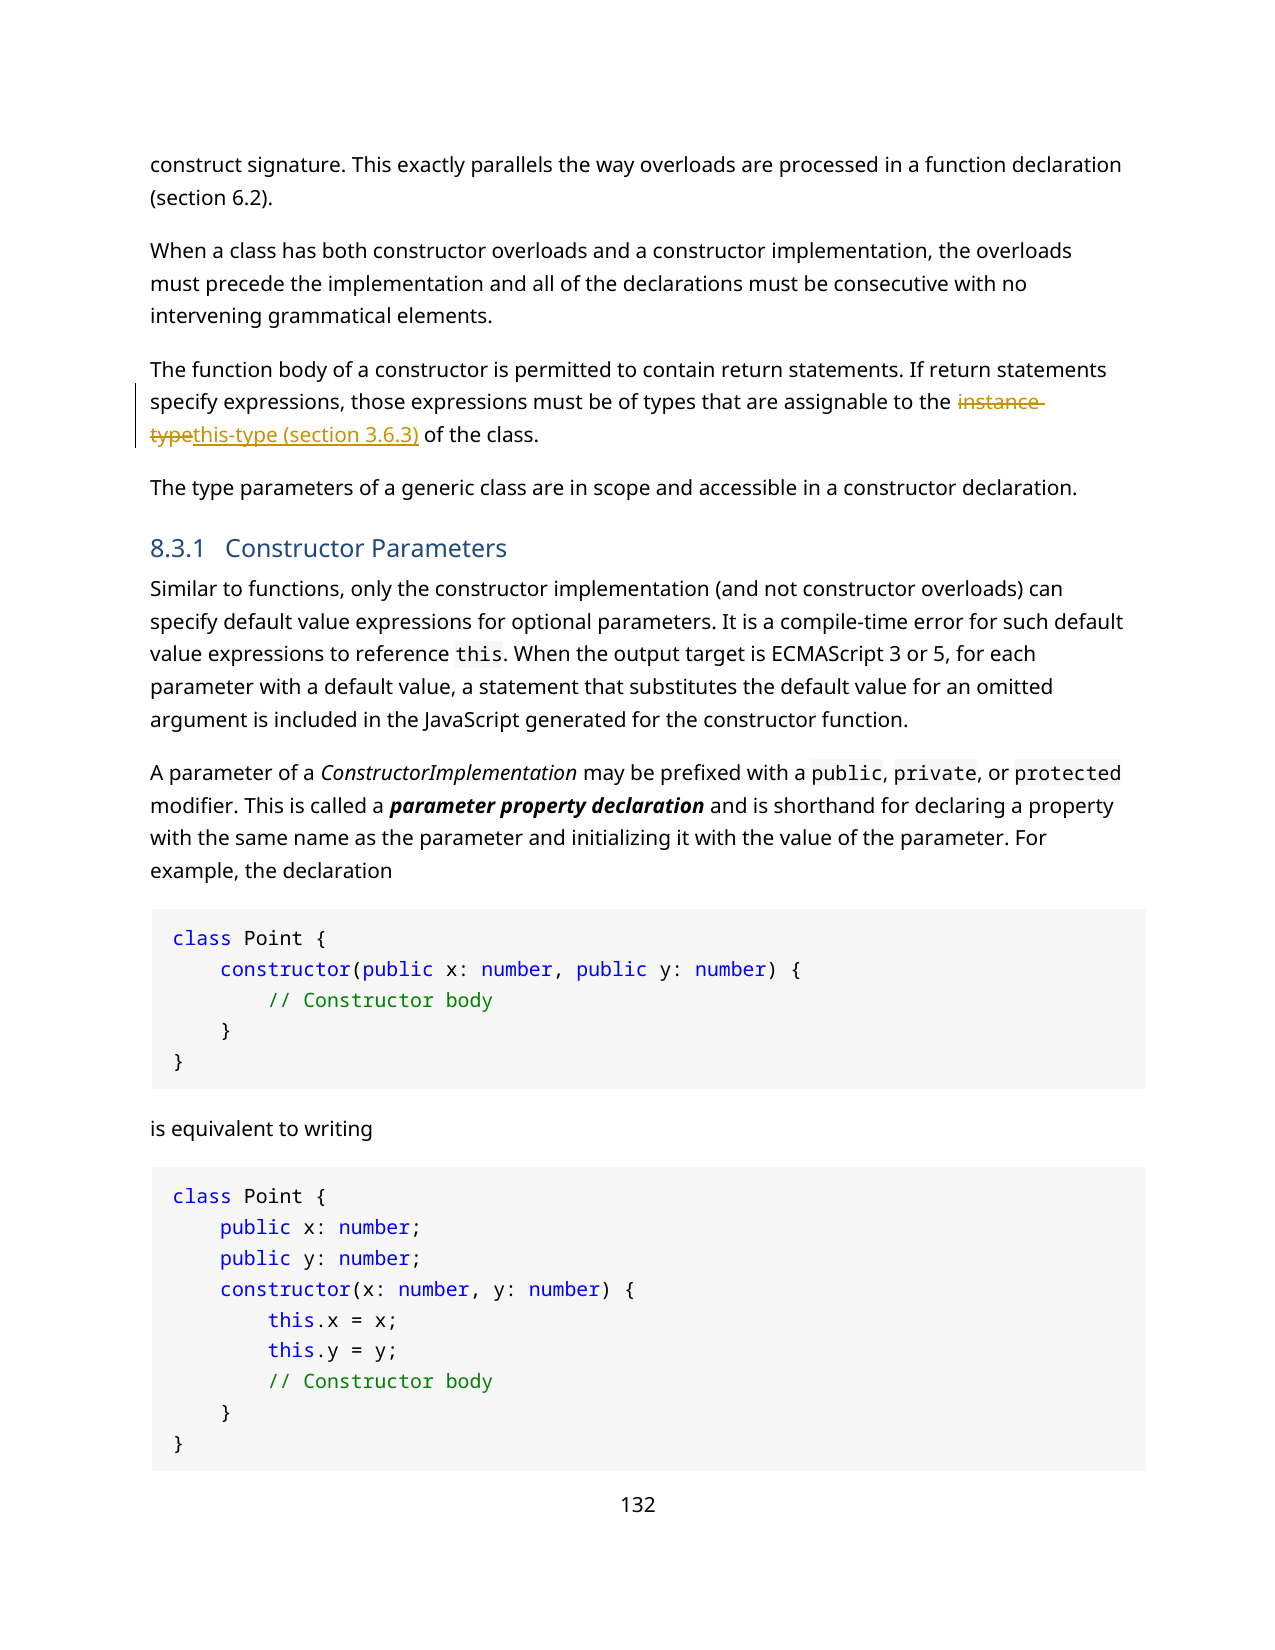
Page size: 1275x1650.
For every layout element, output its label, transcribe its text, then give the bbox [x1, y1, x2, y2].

text Similar to functions, only the constructor implementation (and not constructor overloads) can specify default value expressions for optional parameters. It is a compile-time error for such default value expressions to reference this. When the output target is ECMAScript 3 or 5, for each parameter with a default value, a statement that substitutes the default value for an omitted argument is included in the JavaScript generated for the constructor function. [150, 574, 1125, 733]
text The type parameters of a generic class are in scope and accessible in a constructor declaration. [150, 473, 1125, 502]
text class Point { public x: number; public y: number; constructor(x: number, y: number) { this.x = x; this.y = y; // Constructor body } } [164, 1180, 1133, 1459]
text class Point { constructor(public x: number, public y: number) { // Constructor body } } [164, 922, 1133, 1077]
text When a class has both constructor overloads and a constructor implementation, the overloads must precede the implementation and all of the declarations must be consecutive with no intervening grammatical elements. [150, 236, 1125, 330]
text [150, 150, 1125, 211]
text The function body of a constructor is permitted to contain return statements. If return statements specify expressions, those expressions must be of types that are assignable to the of the class. [150, 355, 1125, 448]
text A parameter of a ConstructorImplementation may be prefixed with a public, private, or protected modifier. This is called a parameter property declaration and is shorthand for declaring a property with the same name as the parameter and initializing it with the value of the parameter. For example, the declaration [150, 758, 1125, 884]
text is equivalent to writing [150, 1114, 1125, 1142]
subtitle Constructor Parameters [150, 531, 1125, 565]
